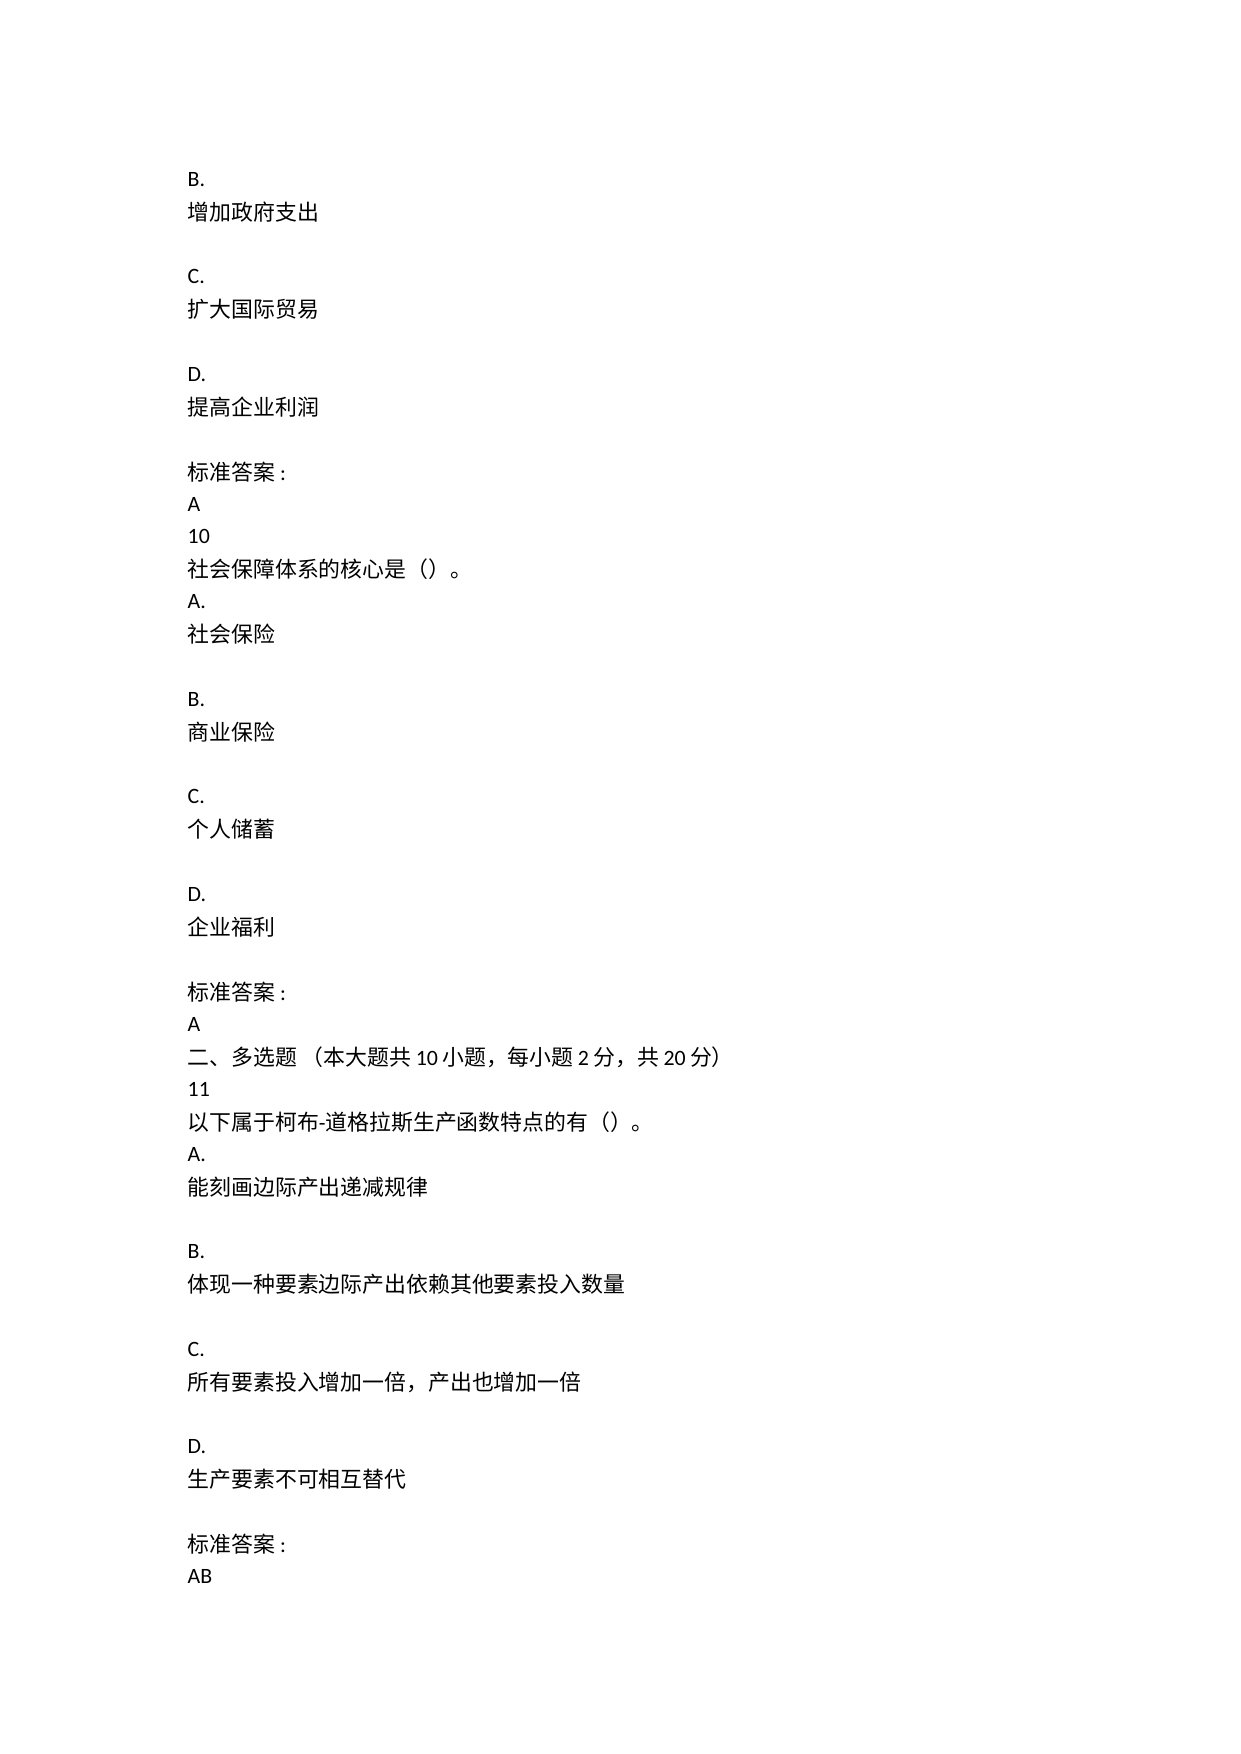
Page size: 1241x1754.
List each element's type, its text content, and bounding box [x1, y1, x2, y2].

text 社会保障体系的核心是（）。 [187, 552, 1053, 584]
text 提高企业利润 [187, 389, 1053, 422]
text B. [187, 1234, 1053, 1267]
text 所有要素投入增加一倍，产出也增加一倍 [187, 1364, 1053, 1397]
text 以下属于柯布-道格拉斯生产函数特点的有（）。 [187, 1104, 1053, 1137]
text A. [187, 1137, 1053, 1169]
text 企业福利 [187, 909, 1053, 942]
text B. [187, 162, 1053, 194]
text 增加政府支出 [187, 194, 1053, 227]
text 二、多选题 （本大题共10小题，每小题2分，共20分） [187, 1039, 1053, 1072]
text A. [187, 584, 1053, 617]
text 11 [187, 1072, 1053, 1104]
text 生产要素不可相互替代 [187, 1462, 1053, 1494]
text 标准答案 : [187, 974, 1053, 1007]
text C. [187, 1332, 1053, 1364]
text B. [187, 682, 1053, 714]
text A [187, 1007, 1053, 1039]
text 标准答案 : [187, 1527, 1053, 1559]
text A [187, 487, 1053, 519]
text AB [187, 1559, 1053, 1592]
text 扩大国际贸易 [187, 292, 1053, 324]
text 10 [187, 519, 1053, 552]
text 社会保险 [187, 617, 1053, 649]
text 标准答案 : [187, 454, 1053, 487]
text D. [187, 1429, 1053, 1462]
text 商业保险 [187, 714, 1053, 747]
text C. [187, 779, 1053, 812]
text 能刻画边际产出递减规律 [187, 1169, 1053, 1202]
text 个人储蓄 [187, 812, 1053, 844]
text 体现一种要素边际产出依赖其他要素投入数量 [187, 1267, 1053, 1299]
text D. [187, 877, 1053, 909]
text D. [187, 357, 1053, 389]
text C. [187, 259, 1053, 292]
